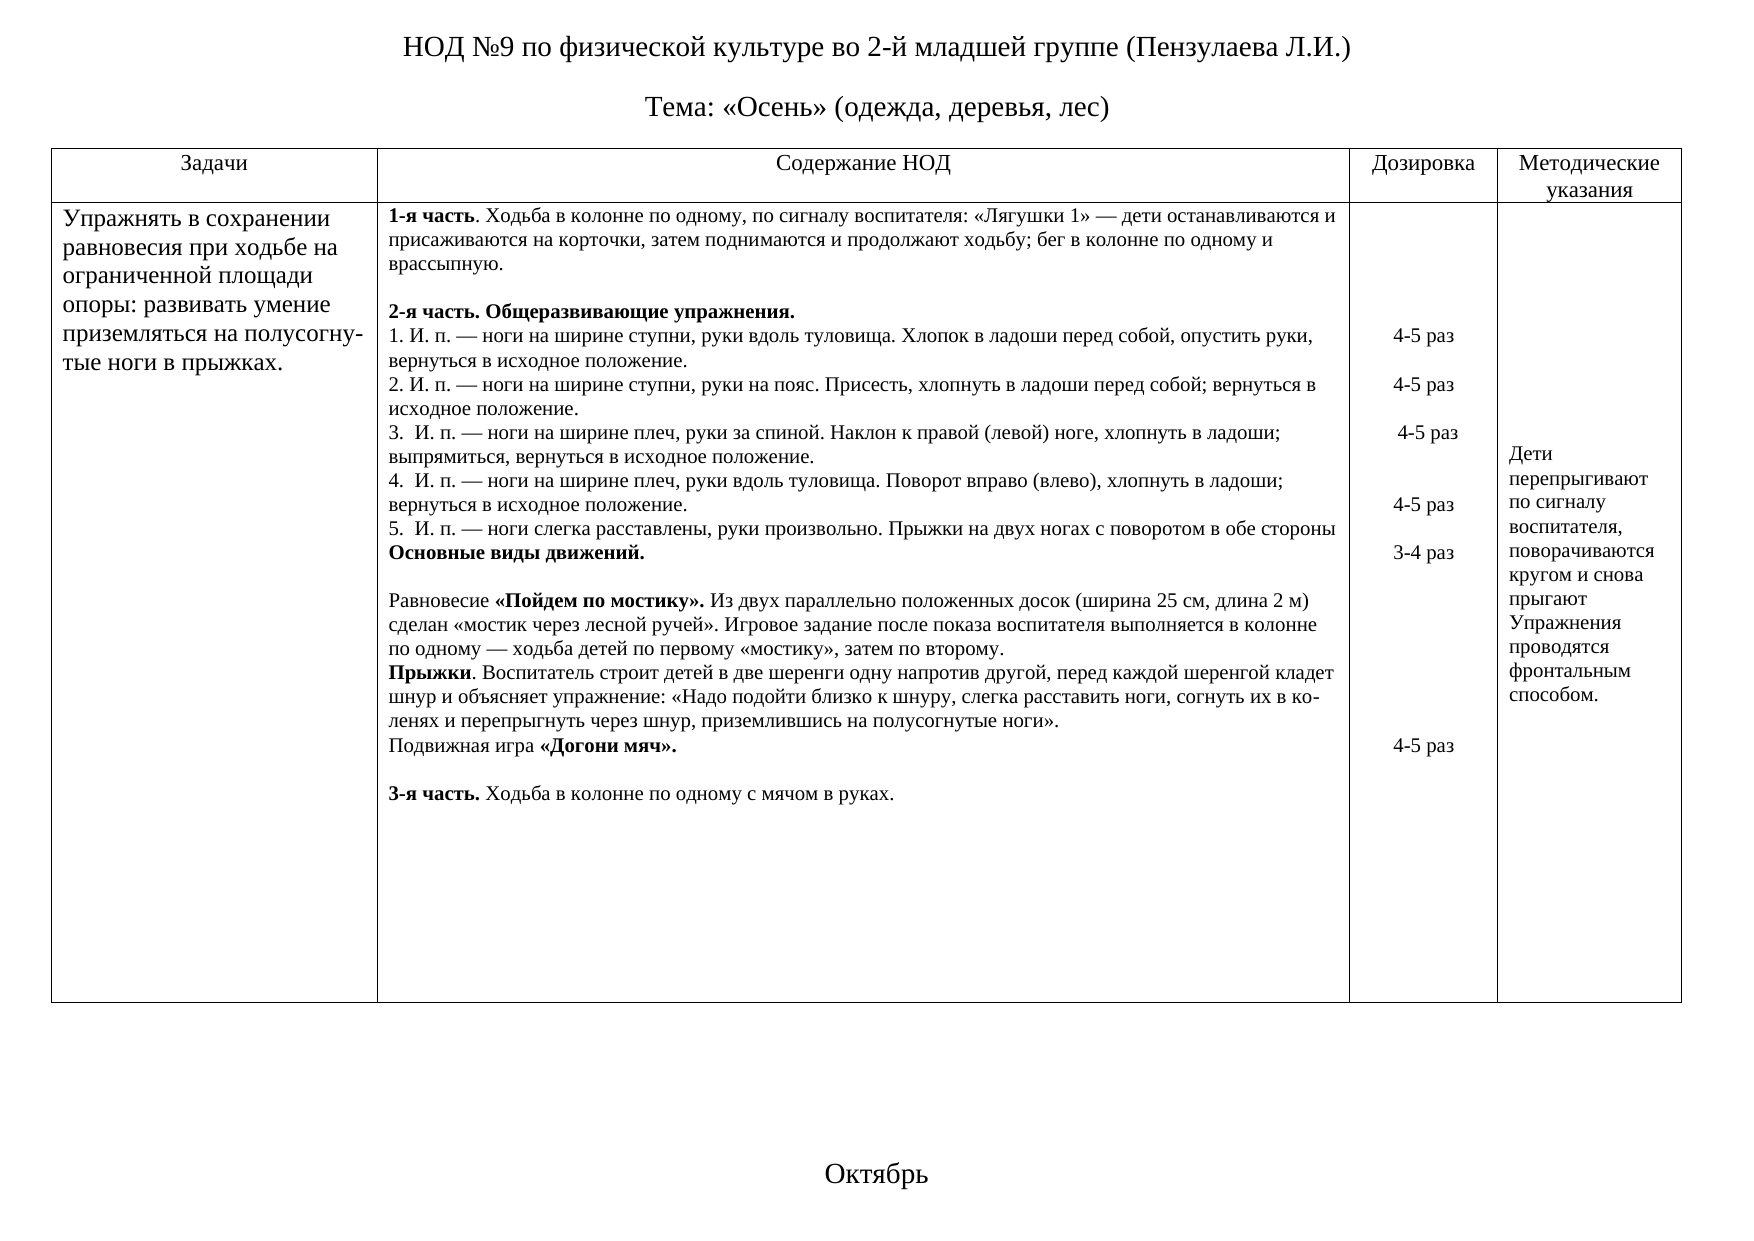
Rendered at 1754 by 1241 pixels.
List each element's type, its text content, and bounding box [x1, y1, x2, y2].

table_cell [1498, 203, 1681, 440]
table_header Содержание НОД [378, 149, 1349, 202]
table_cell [1498, 440, 1681, 1002]
text Тема: «Осень» (одежда, деревья, лес) [29, 89, 1724, 122]
table_header Задачи [52, 149, 377, 202]
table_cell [52, 203, 377, 1002]
table_header Методические указания [1498, 149, 1681, 202]
text Октябрь [29, 1156, 1724, 1189]
text НОД №9 по физической культуре во 2-й младшей группе (Пензулаева Л.И.) [29, 29, 1724, 63]
table_header Дозировка [1350, 149, 1497, 202]
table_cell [1350, 203, 1497, 1002]
